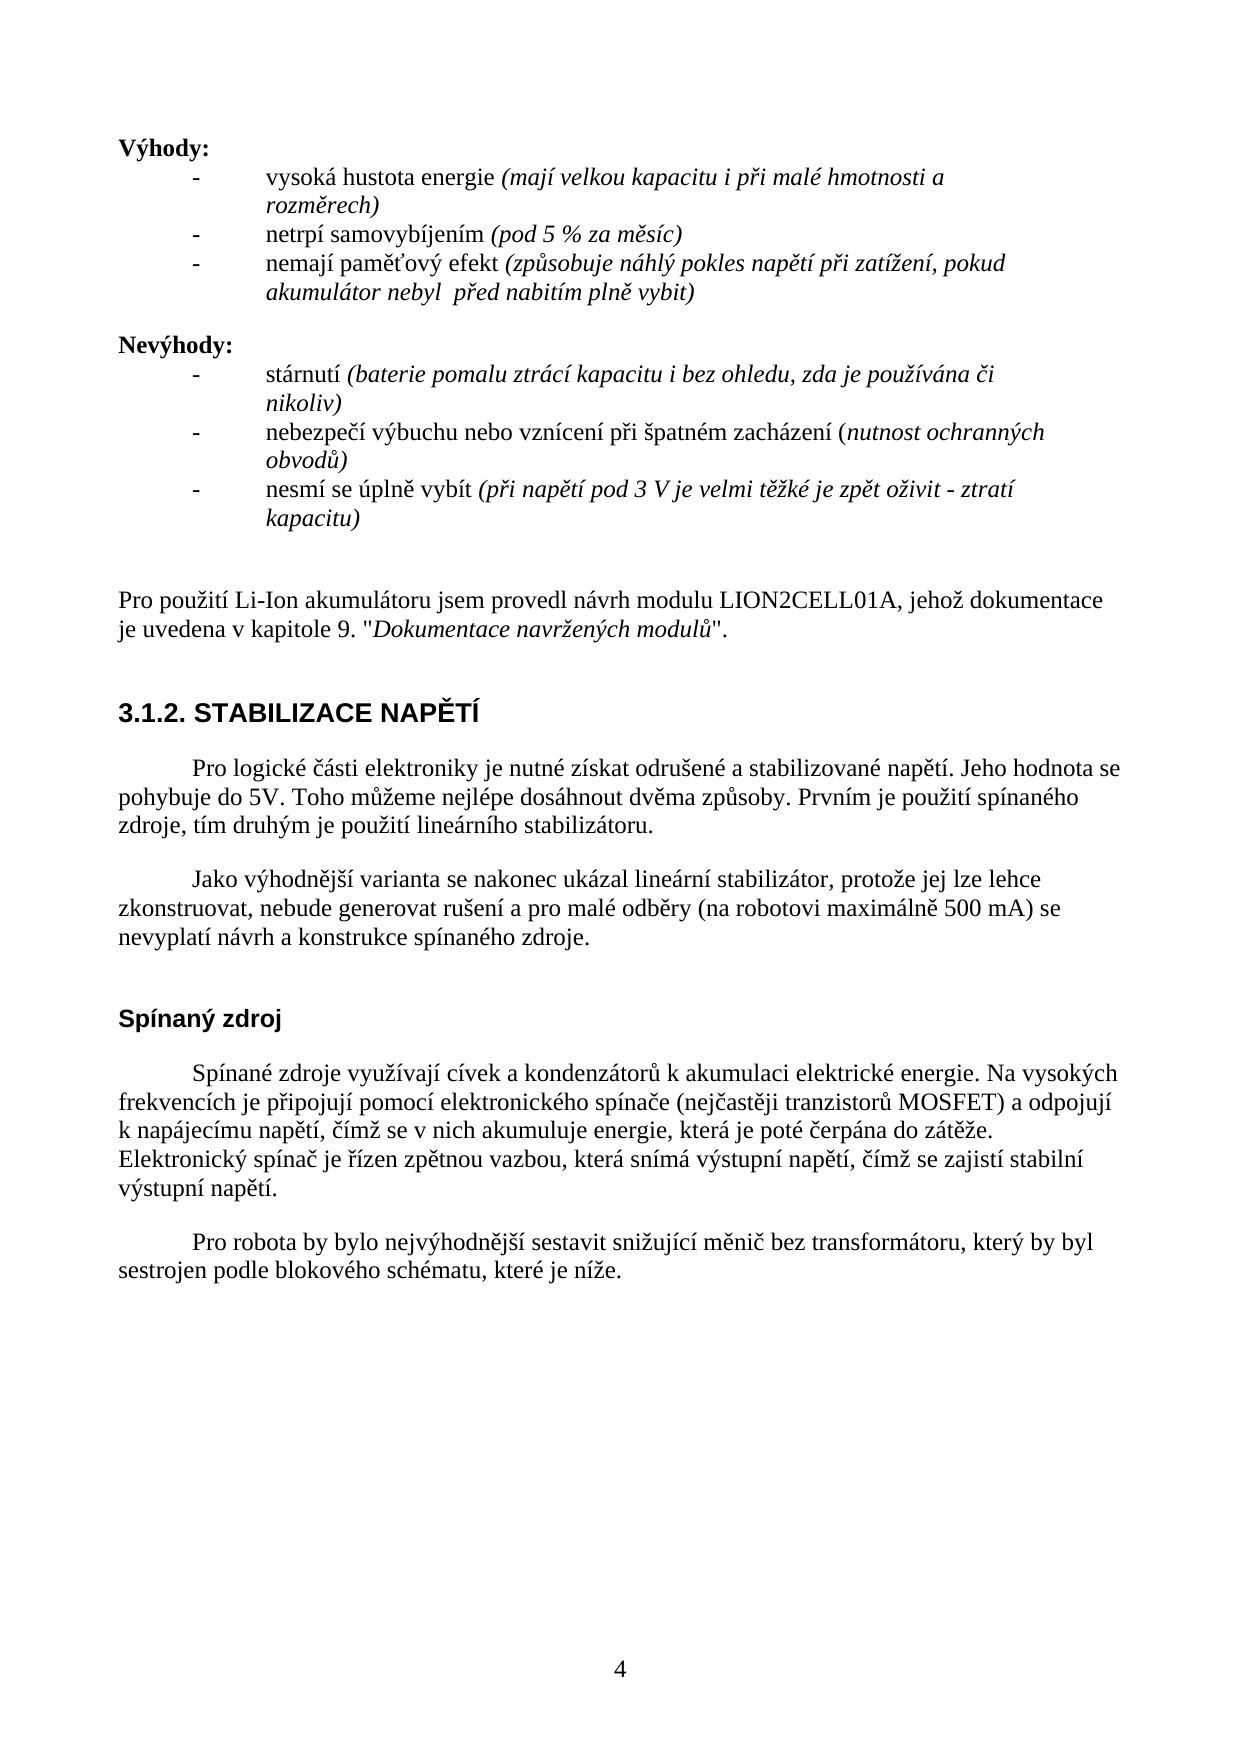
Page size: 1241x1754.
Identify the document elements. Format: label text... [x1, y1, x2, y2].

subtitle Spínané zdroje využívají cívek a kondenzátorů k akumulaci elektrické energie. Na vysokých frekvencích je připojují pomocí elektronického spínače (nejčastěji tranzistorů MOSFET) a odpojují k napájecímu napětí, čímž se v nich akumuluje energie, která je poté čerpána do zátěže. Elektronický spínač je řízen zpětnou vazbou, která snímá výstupní napětí, čímž se zajistí stabilní výstupní napětí. [118, 1058, 1122, 1202]
subtitle Pro použití Li-Ion akumulátoru jsem provedl návrh modulu LION2CELL01A, jehož dokumentace je uvedena v kapitole 9. "Dokumentace navržených modulů". [118, 585, 1122, 672]
subtitle STABILIZACE NAPĚTÍ [118, 697, 1122, 728]
subtitle Spínaný zdroj [118, 1004, 1122, 1033]
subtitle Jako výhodnější varianta se nakonec ukázal lineární stabilizátor, protože jej lze lehce zkonstruovat, nebude generovat rušení a pro malé odběry (na robotovi maximálně 500 mA) se nevyplatí návrh a konstrukce spínaného zdroje. [118, 864, 1122, 979]
subtitle Nevýhody: - stárnutí (baterie pomalu ztrácí kapacitu i bez ohledu, zda je používána či nikoliv) - nebezpečí výbuchu nebo vznícení při špatném zacházení (nutnost ochranných obvodů) - nesmí se úplně vybít (při napětí pod 3 V je velmi těžké je zpět oživit - ztratí kapacitu) [118, 330, 1122, 560]
subtitle Pro robota by bylo nejvýhodnější sestavit snižující měnič bez transformátoru, který by byl sestrojen podle blokového schématu, které je níže. [118, 1227, 1122, 1284]
subtitle Pro logické části elektroniky je nutné získat odrušené a stabilizované napětí. Jeho hodnota se pohybuje do 5V. Toho můžeme nejlépe dosáhnout dvěma způsoby. Prvním je použití spínaného zdroje, tím druhým je použití lineárního stabilizátoru. [118, 753, 1122, 839]
subtitle Výhody: - vysoká hustota energie (mají velkou kapacitu i při malé hmotnosti a rozměrech) - netrpí samovybíjením (pod 5 % za měsíc) - nemají paměťový efekt (způsobuje náhlý pokles napětí při zatížení, pokud akumulátor nebyl před nabitím plně vybit) [118, 133, 1122, 305]
